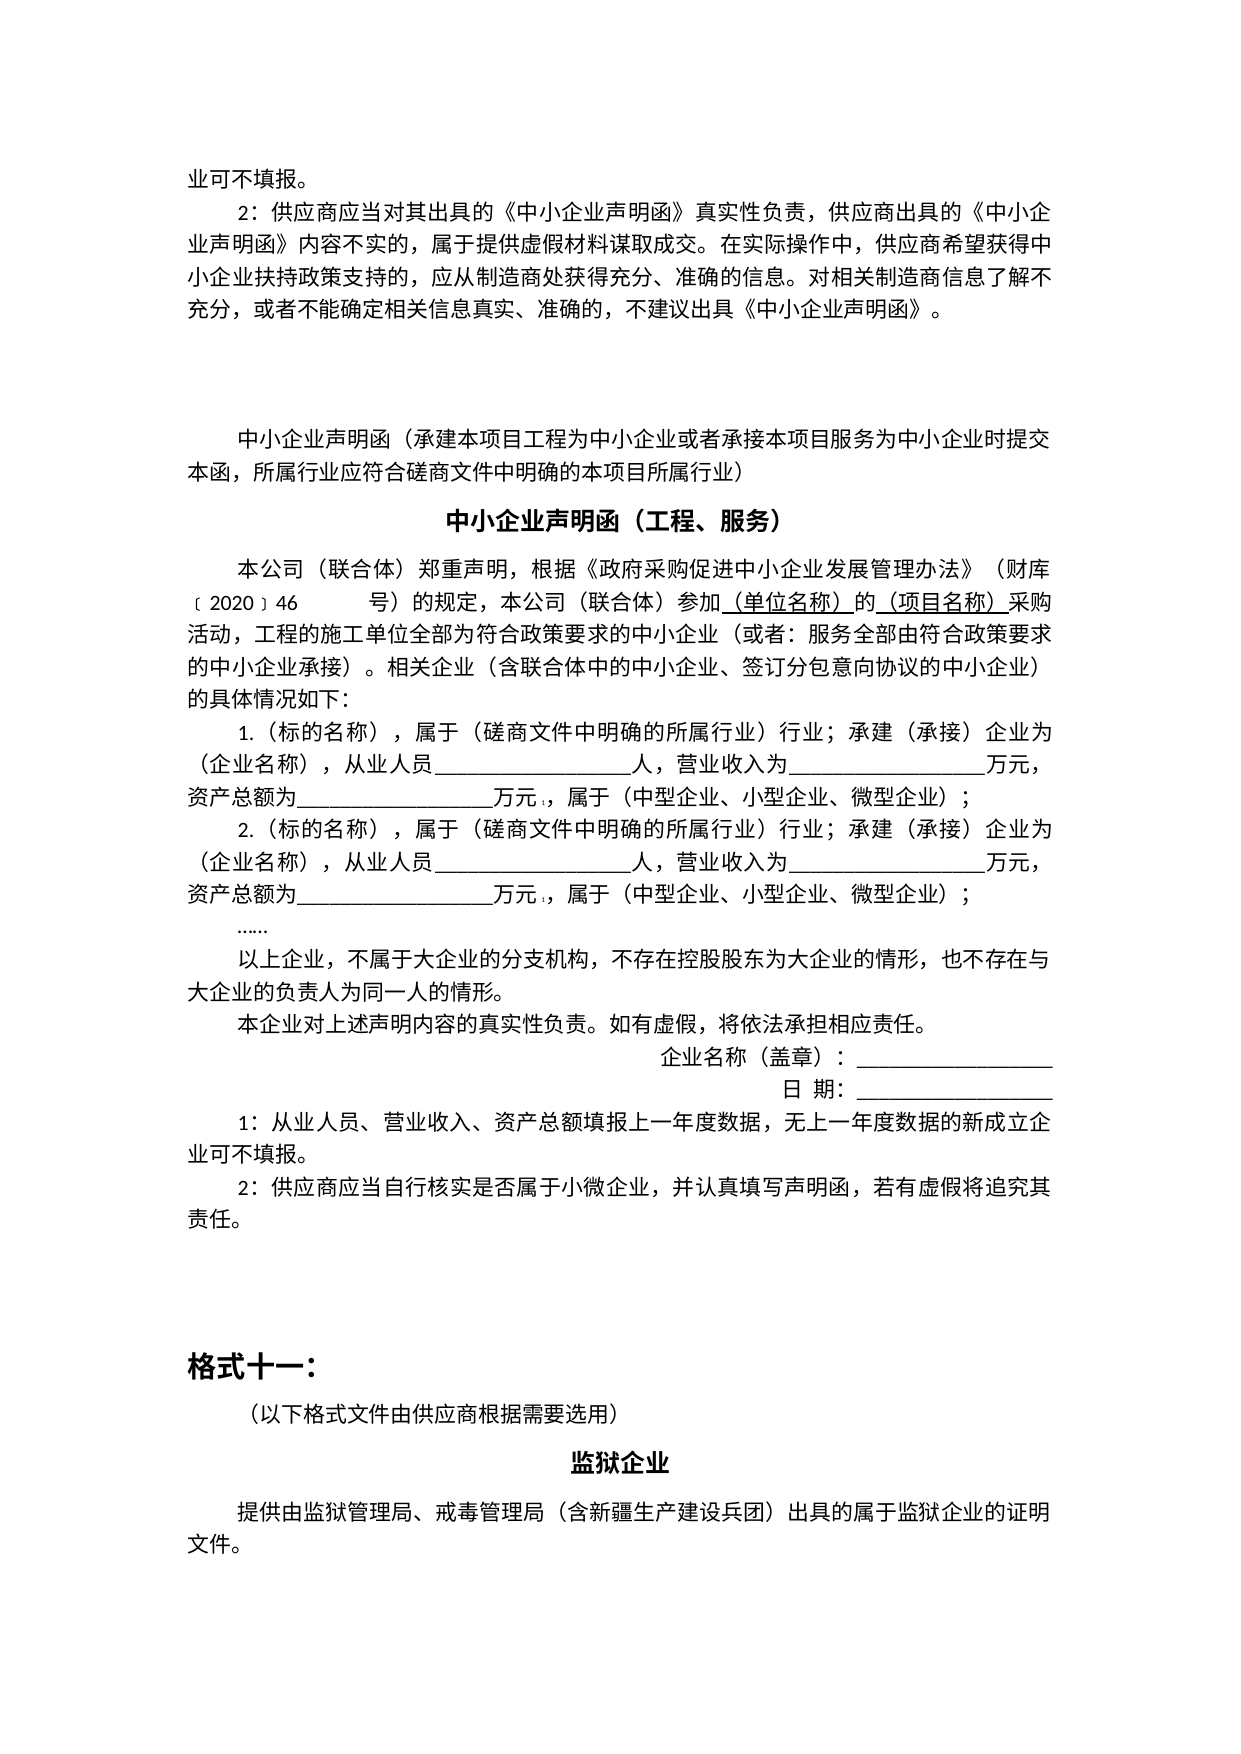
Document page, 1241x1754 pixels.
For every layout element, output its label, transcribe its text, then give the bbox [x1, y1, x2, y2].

text 格式十一： [187, 1332, 1053, 1397]
text 1：从业人员、营业收入、资产总额填报上一年度数据，无上一年度数据的新成立企业可不填报。 [187, 1104, 1053, 1169]
text 中小企业声明函（承建本项目工程为中小企业或者承接本项目服务为中小企业时提交本函，所属行业应符合磋商文件中明确的本项目所属行业） [187, 422, 1053, 487]
text 监狱企业 [187, 1429, 1053, 1494]
text …… [187, 909, 1053, 942]
text （以下格式文件由供应商根据需要选用） [187, 1397, 1053, 1429]
text 2：供应商应当自行核实是否属于小微企业，并认真填写声明函，若有虚假将追究其责任。 [187, 1169, 1053, 1234]
text 企业名称（盖章）：__________________ [187, 1039, 1053, 1072]
text 中小企业声明函（工程、服务） [187, 487, 1053, 552]
text 2：供应商应当对其出具的《中小企业声明函》真实性负责，供应商出具的《中小企业声明函》内容不实的，属于提供虚假材料谋取成交。在实际操作中，供应商希望获得中小企业扶持政策支持的，应从制造商处获得充分、准确的信息。对相关制造商信息了解不充分，或者不能确定相关信息真实、准确的，不建议出具《中小企业声明函》。 [187, 194, 1053, 324]
text 1.（标的名称），属于（磋商文件中明确的所属行业）行业；承建（承接）企业为（企业名称），从业人员__________________人，营业收入为__________________万元，资产总额为__________________万元1，属于（中型企业、小型企业、微型企业）； [187, 714, 1053, 812]
text 2.（标的名称），属于（磋商文件中明确的所属行业）行业；承建（承接）企业为（企业名称），从业人员__________________人，营业收入为__________________万元，资产总额为__________________万元1，属于（中型企业、小型企业、微型企业）； [187, 812, 1053, 909]
text 本公司（联合体）郑重声明，根据《政府采购促进中小企业发展管理办法》（财库﹝2020﹞46 号）的规定，本公司（联合体）参加（单位名称）的（项目名称）采购活动，工程的施工单位全部为符合政策要求的中小企业（或者：服务全部由符合政策要求的中小企业承接）。相关企业（含联合体中的中小企业、签订分包意向协议的中小企业）的具体情况如下： [187, 552, 1053, 714]
text 以上企业，不属于大企业的分支机构，不存在控股股东为大企业的情形，也不存在与大企业的负责人为同一人的情形。 [187, 942, 1053, 1007]
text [187, 162, 1053, 194]
text 提供由监狱管理局、戒毒管理局（含新疆生产建设兵团）出具的属于监狱企业的证明文件。 [187, 1494, 1053, 1559]
text 日 期：__________________ [187, 1072, 1053, 1104]
text 本企业对上述声明内容的真实性负责。如有虚假，将依法承担相应责任。 [187, 1007, 1053, 1039]
